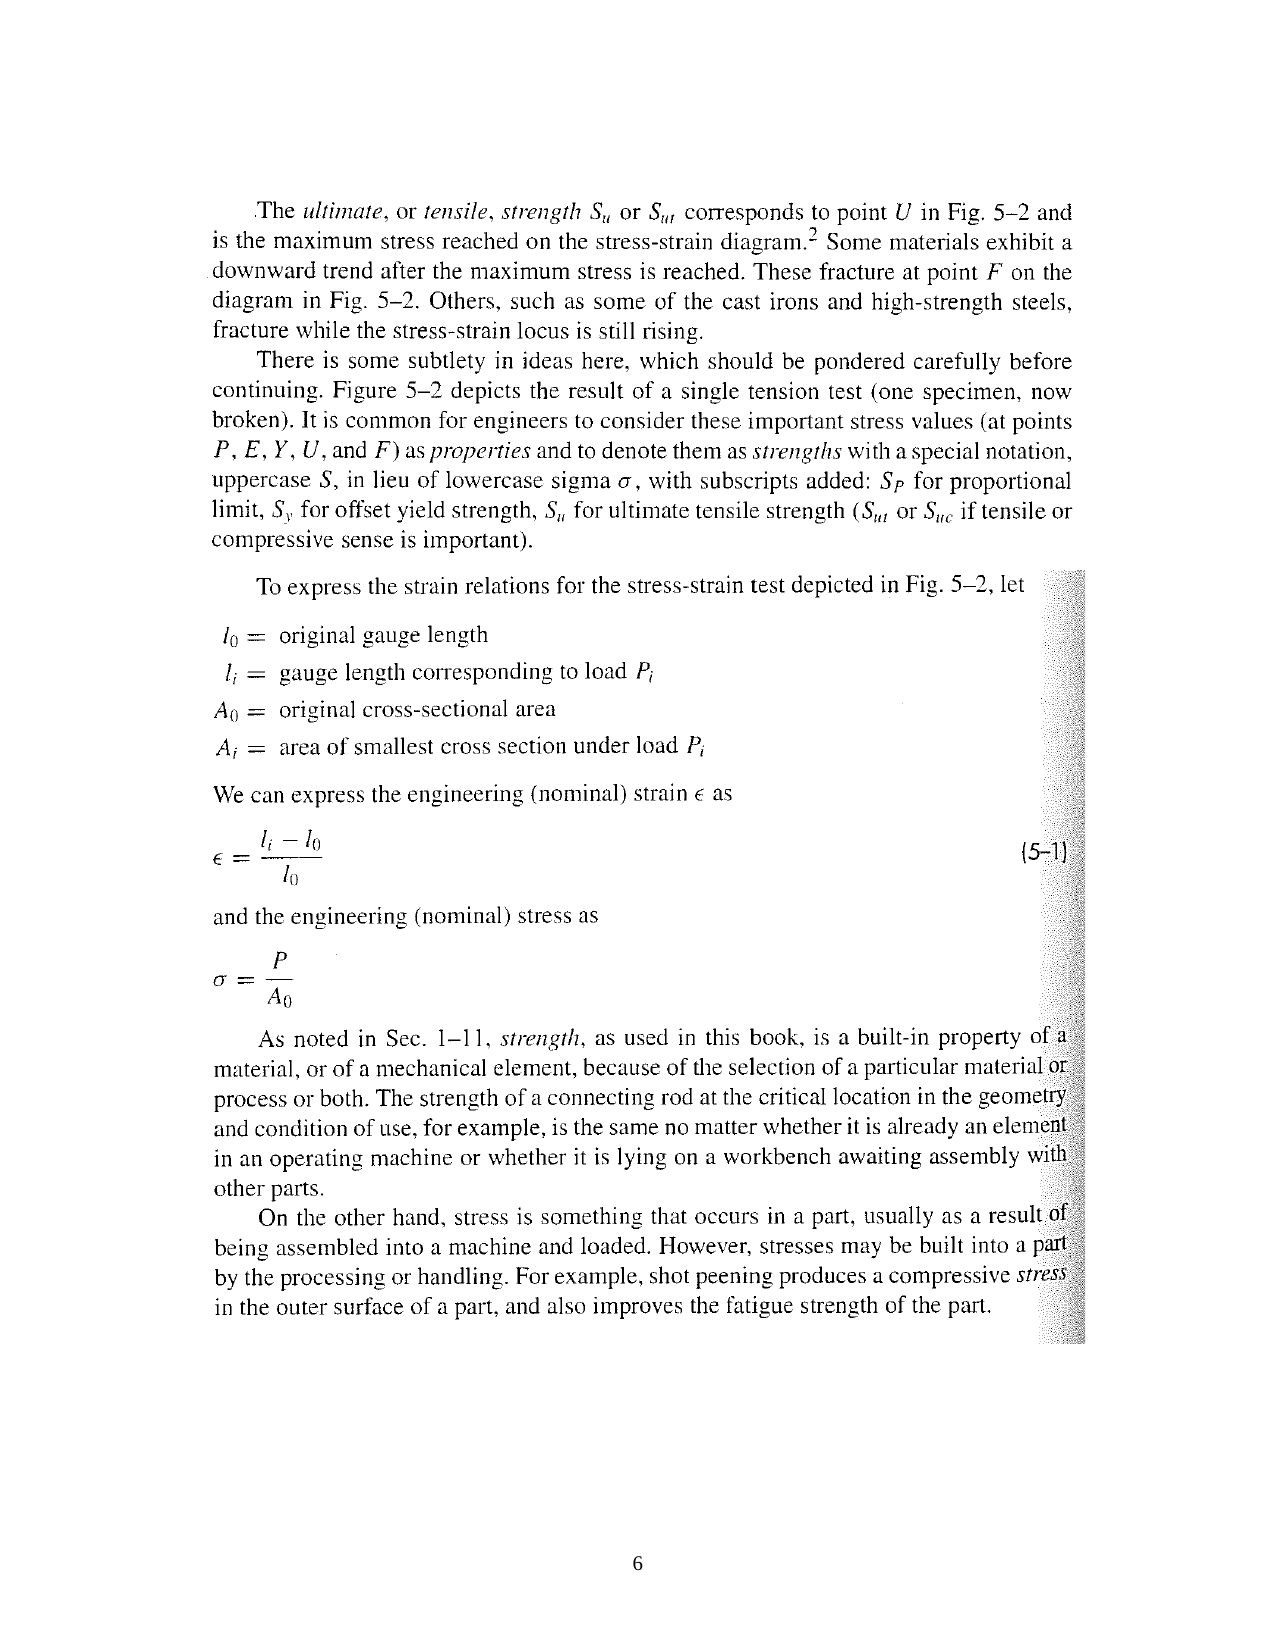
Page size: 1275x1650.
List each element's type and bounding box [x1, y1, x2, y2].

picture [191, 179, 1092, 553]
picture [185, 570, 1086, 1344]
